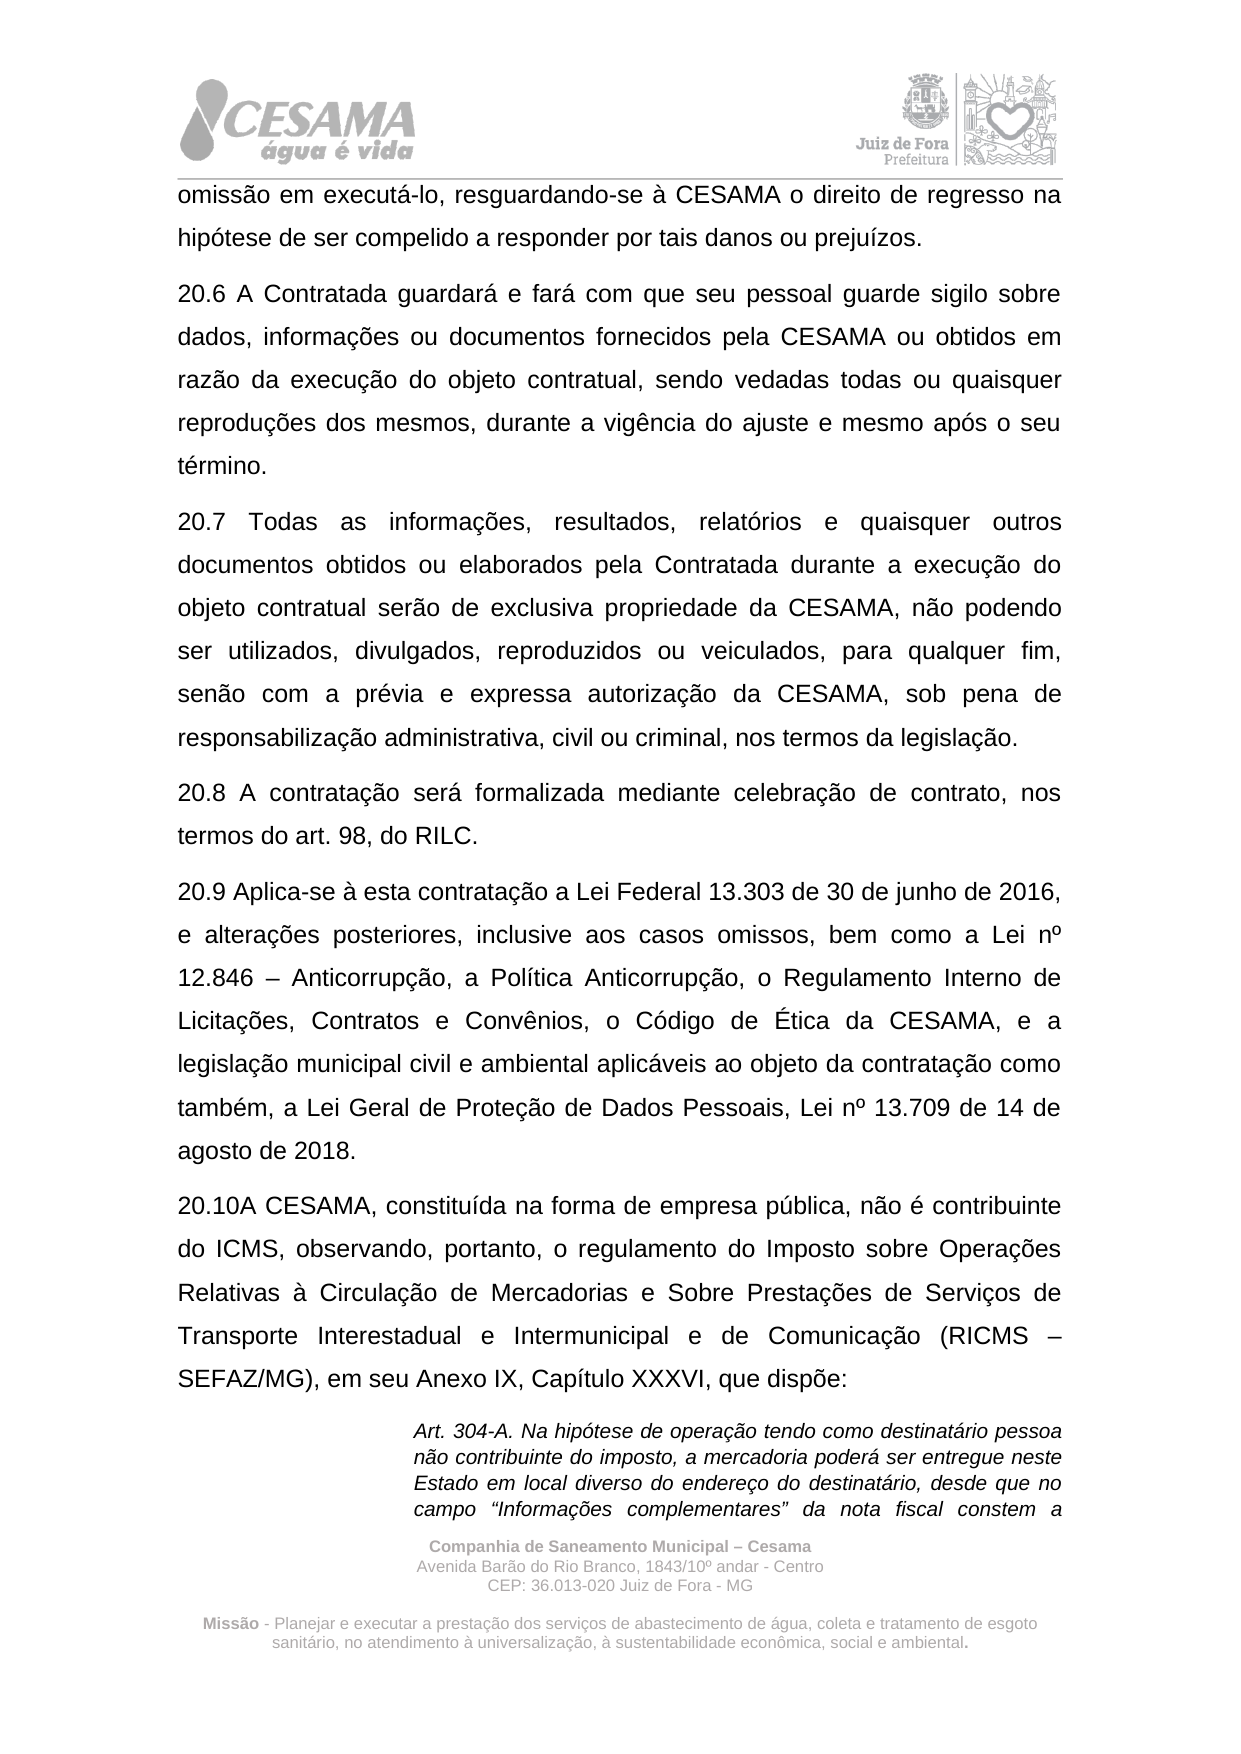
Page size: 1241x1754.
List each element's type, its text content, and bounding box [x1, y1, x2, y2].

text 20.9 Aplica-se à esta contratação a Lei Federal 13.303 de 30 de junho de 2016, e alterações posteriores, inclusive aos casos omissos, bem como a Lei nº 12.846 – Anticorrupção, a Política Anticorrupção, o Regulamento Interno de Licitações, Contratos e Convênios, o Código de Ética da CESAMA, e a legislação municipal civil e ambiental aplicáveis ao objeto da contratação como também, a Lei Geral de Proteção de Dados Pessoais, Lei nº 13.709 de 14 de agosto de 2018. [177, 877, 1063, 1164]
text 20.7 Todas as informações, resultados, relatórios e quaisquer outros documentos obtidos ou elaborados pela Contratada durante a execução do objeto contratual serão de exclusiva propriedade da CESAMA, não podendo ser utilizados, divulgados, reproduzidos ou veiculados, para qualquer fim, senão com a prévia e expressa autorização da CESAMA, sob pena de responsabilização administrativa, civil ou criminal, nos termos da legislação. [177, 507, 1063, 751]
text 20.10A CESAMA, constituída na forma de empresa pública, não é contribuinte do ICMS, observando, portanto, o regulamento do Imposto sobre Operações Relativas à Circulação de Mercadorias e Sobre Prestações de Serviços de Transporte Interestadual e Intermunicipal e de Comunicação (RICMS – SEFAZ/MG), em seu Anexo IX, Capítulo XXXVI, que dispõe: [177, 1191, 1063, 1392]
text 20.6 A Contratada guardará e fará com que seu pessoal guarde sigilo sobre dados, informações ou documentos fornecidos pela CESAMA ou obtidos em razão da execução do objeto contratual, sendo vedadas todas ou quaisquer reproduções dos mesmos, durante a vigência do ajuste e mesmo após o seu término. [177, 279, 1063, 480]
picture [177, 73, 1063, 180]
text 20.8 A contratação será formalizada mediante celebração de contrato, nos termos do art. 98, do RILC. [177, 778, 1063, 850]
